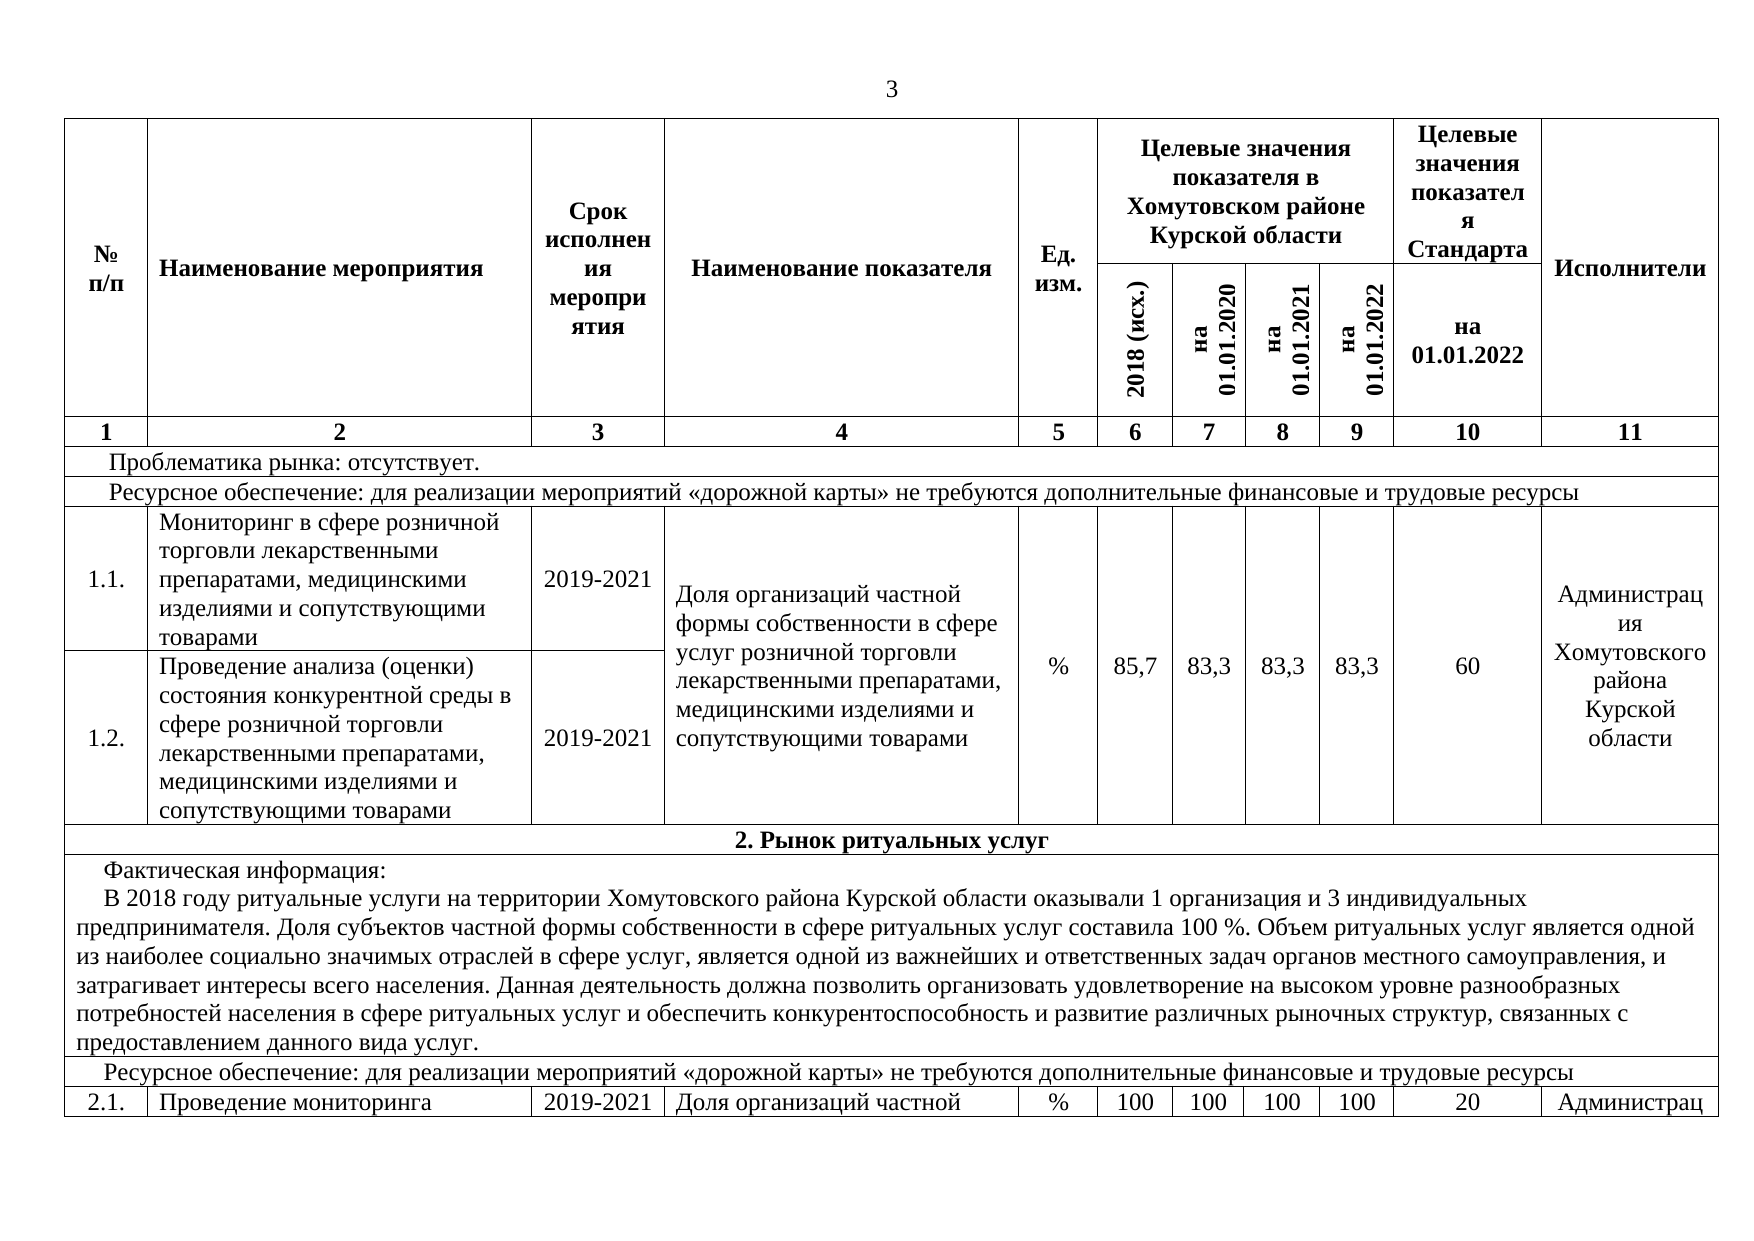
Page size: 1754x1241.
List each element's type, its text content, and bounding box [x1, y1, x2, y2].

table_cell 4 [665, 417, 1018, 446]
table_cell 2019-2021 [532, 651, 664, 824]
table_cell % [1019, 1087, 1097, 1116]
table_cell 8 [1246, 417, 1319, 446]
table_cell 7 [1173, 417, 1245, 446]
table_cell на 01.01.2022 [1394, 264, 1541, 416]
table_cell 100 [1320, 1087, 1393, 1116]
table_cell 100 [1244, 1087, 1319, 1116]
table_cell 6 [1098, 417, 1172, 446]
table_cell 9 [1320, 417, 1393, 446]
table_cell 83,3 [1246, 507, 1319, 824]
table_cell Фактическая информация: В 2018 году ритуальные услуги на территории Хомутовского района Курской области оказывали 1 организация и 3 индивидуальных предпринимателя. Доля субъектов частной формы собственности в сфере ритуальных услуг составила 100 %. Объем ритуальных услуг является одной из наиболее социально значимых отраслей в сфере услуг, является одной из важнейших и ответственных задач органов местного самоуправления, и затрагивает интересы всего населения. Данная деятельность должна позволить организовать удовлетворение на высоком уровне разнообразных потребностей населения в сфере ритуальных услуг и обеспечить конкурентоспособность и развитие различных рыночных структур, связанных с предоставлением данного вида услуг. [65, 855, 1718, 1056]
table_cell 1.1. [65, 507, 147, 650]
table_cell Администрация Хомутовского района Курской области [1542, 1087, 1718, 1116]
table_cell 83,3 [1173, 507, 1245, 824]
table_header № п/п [65, 119, 147, 416]
table_cell Ресурсное обеспечение: для реализации мероприятий «дорожной карты» не требуются дополнительные финансовые и трудовые ресурсы [65, 477, 1718, 506]
table_cell 11 [1542, 417, 1718, 446]
table_cell 2. Рынок ритуальных услуг [65, 825, 1718, 854]
table_header Срок исполнения мероприятия [532, 119, 664, 416]
table_cell Проведение мониторинга состояния рынка ритуальных услуг Хомутовского района Курской области [148, 1087, 531, 1116]
table_cell 100 [1173, 1087, 1243, 1116]
table_cell Доля организаций частной формы собственности в сфере услуг розничной торговли лекарственными препаратами, медицинскими изделиями и сопутствующими товарами [665, 507, 1018, 824]
table_header Наименование показателя [665, 119, 1018, 416]
table_cell 20 [1394, 1087, 1541, 1116]
table_cell 60 [1394, 507, 1541, 824]
table_cell 5 [1019, 417, 1097, 446]
table_cell 2019-2021 [532, 1087, 664, 1116]
table_cell 1 [65, 417, 147, 446]
table_header Целевые значения показателя в Хомутовском районе Курской области [1098, 119, 1393, 263]
table_cell 2018 (исх.) [1098, 264, 1172, 416]
table_cell 1.2. [65, 651, 147, 824]
table_cell 2.1. [65, 1087, 147, 1116]
table_cell 3 [532, 417, 664, 446]
table_cell 2 [148, 417, 531, 446]
table_header Наименование мероприятия [148, 119, 531, 416]
table_cell Администрация Хомутовского района Курской области [1542, 507, 1718, 824]
table_cell 100 [1098, 1087, 1172, 1116]
table_cell 10 [1394, 417, 1541, 446]
table_header Исполнители [1542, 119, 1718, 416]
table_cell Мониторинг в сфере розничной торговли лекарственными препаратами, медицинскими изделиями и сопутствующими товарами [148, 507, 531, 650]
table_cell 2019-2021 [532, 507, 664, 650]
table_cell на 01.01.2022 [1320, 264, 1393, 416]
table_cell Ресурсное обеспечение: для реализации мероприятий «дорожной карты» не требуются дополнительные финансовые и трудовые ресурсы [65, 1057, 1718, 1086]
table_header Ед. изм. [1019, 119, 1097, 416]
table_cell Доля организаций частной формы собственности в сфере ритуальных услуг [665, 1087, 1018, 1116]
table_cell Фактическая информация: Рынок розничной торговли лекарственными препаратами, изделиями медицинского назначения и сопутствующими товарами в Хомутовском районе Курской области по состоянию на 01.01.2019 года представлен 6 аптечными организациями (точки продаж), в том числе государственных – 1, частных – 5. Доля негосударственных аптечных организаций (точек продаж), осуществляющих розничную торговлю фармацевтической продукцией, составляет 83,3 %. Проблематика рынка: отсутствует. [65, 447, 1718, 476]
table_cell % [1019, 507, 1097, 824]
table_cell 83,3 [1320, 507, 1393, 824]
table_header Целевые значения показателя Стандарта [1394, 119, 1541, 263]
table_cell 85,7 [1098, 507, 1172, 824]
table_cell на 01.01.2020 [1173, 264, 1245, 416]
table_cell на 01.01.2021 [1246, 264, 1319, 416]
table_cell Проведение анализа (оценки) состояния конкурентной среды в сфере розничной торговли лекарственными препаратами, медицинскими изделиями и сопутствующими товарами [148, 651, 531, 824]
